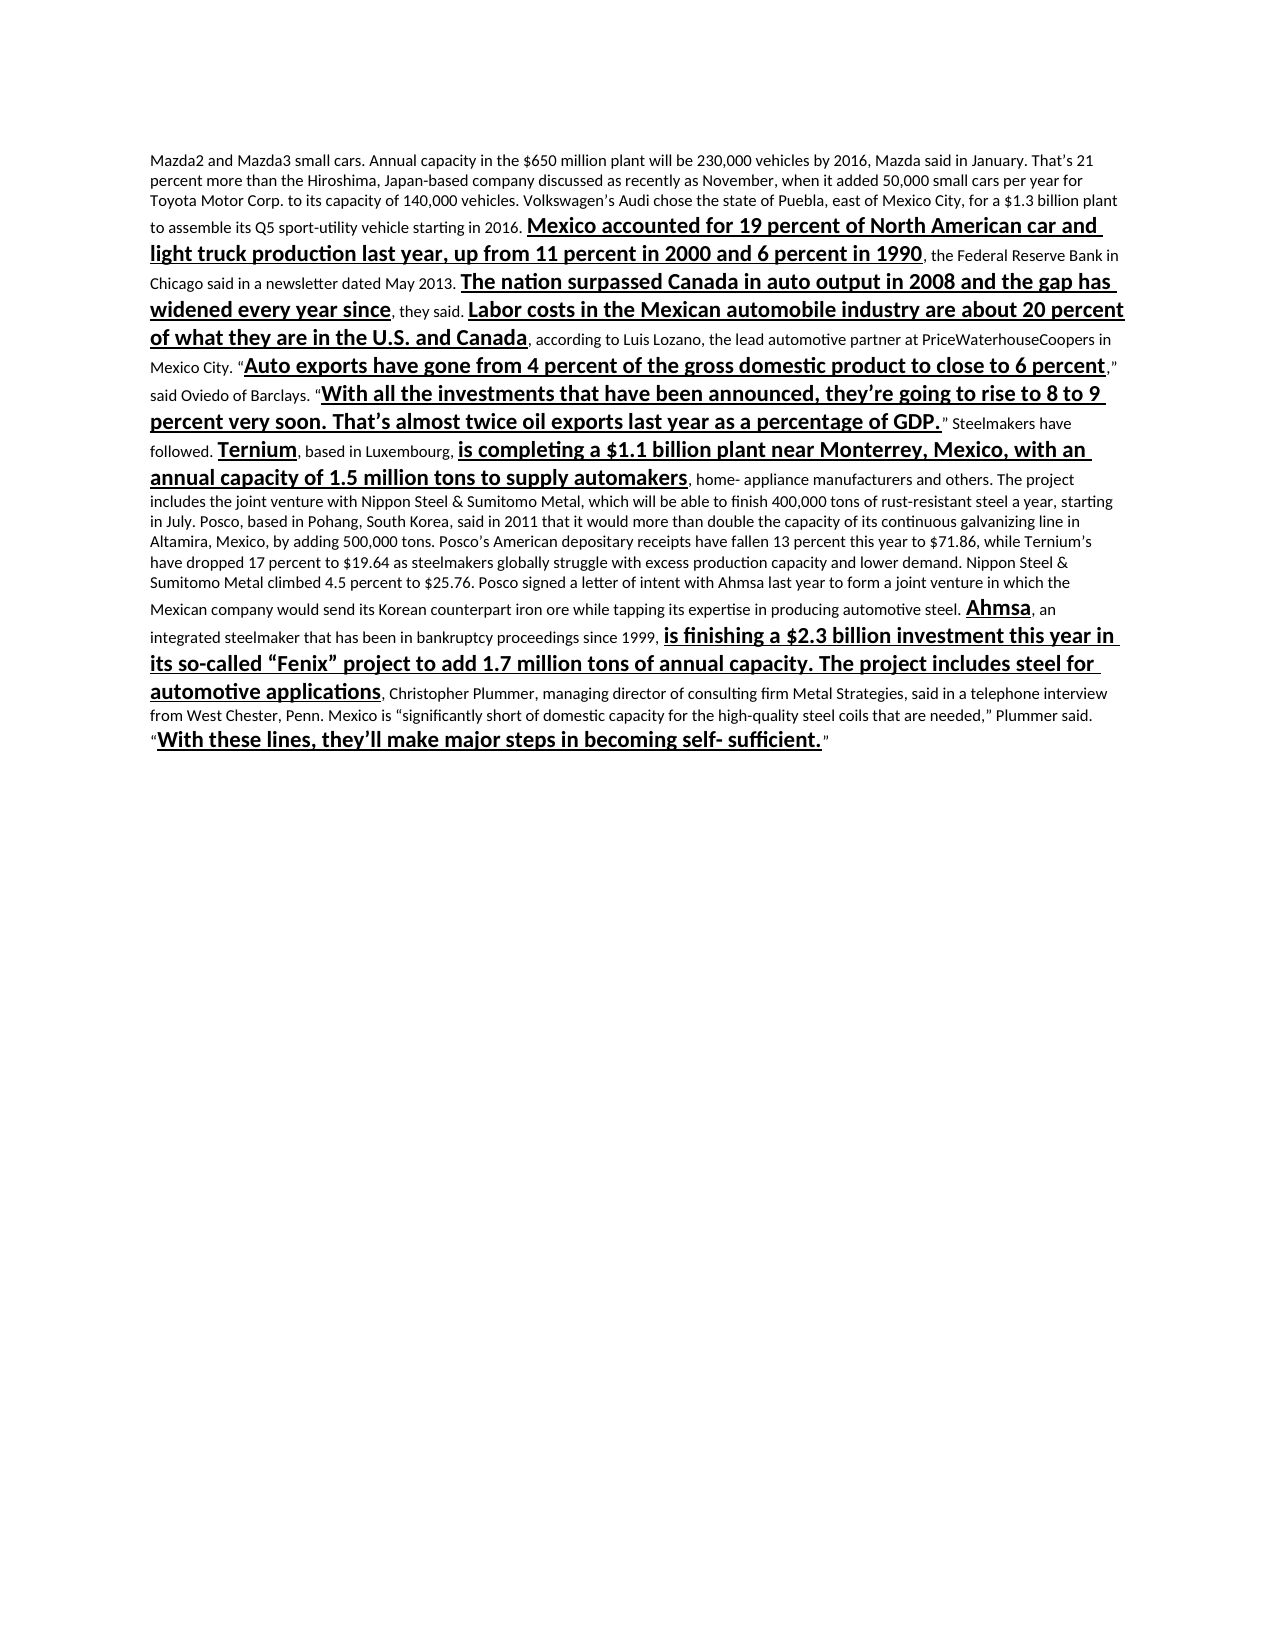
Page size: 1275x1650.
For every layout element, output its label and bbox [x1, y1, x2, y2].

text [150, 150, 1125, 753]
